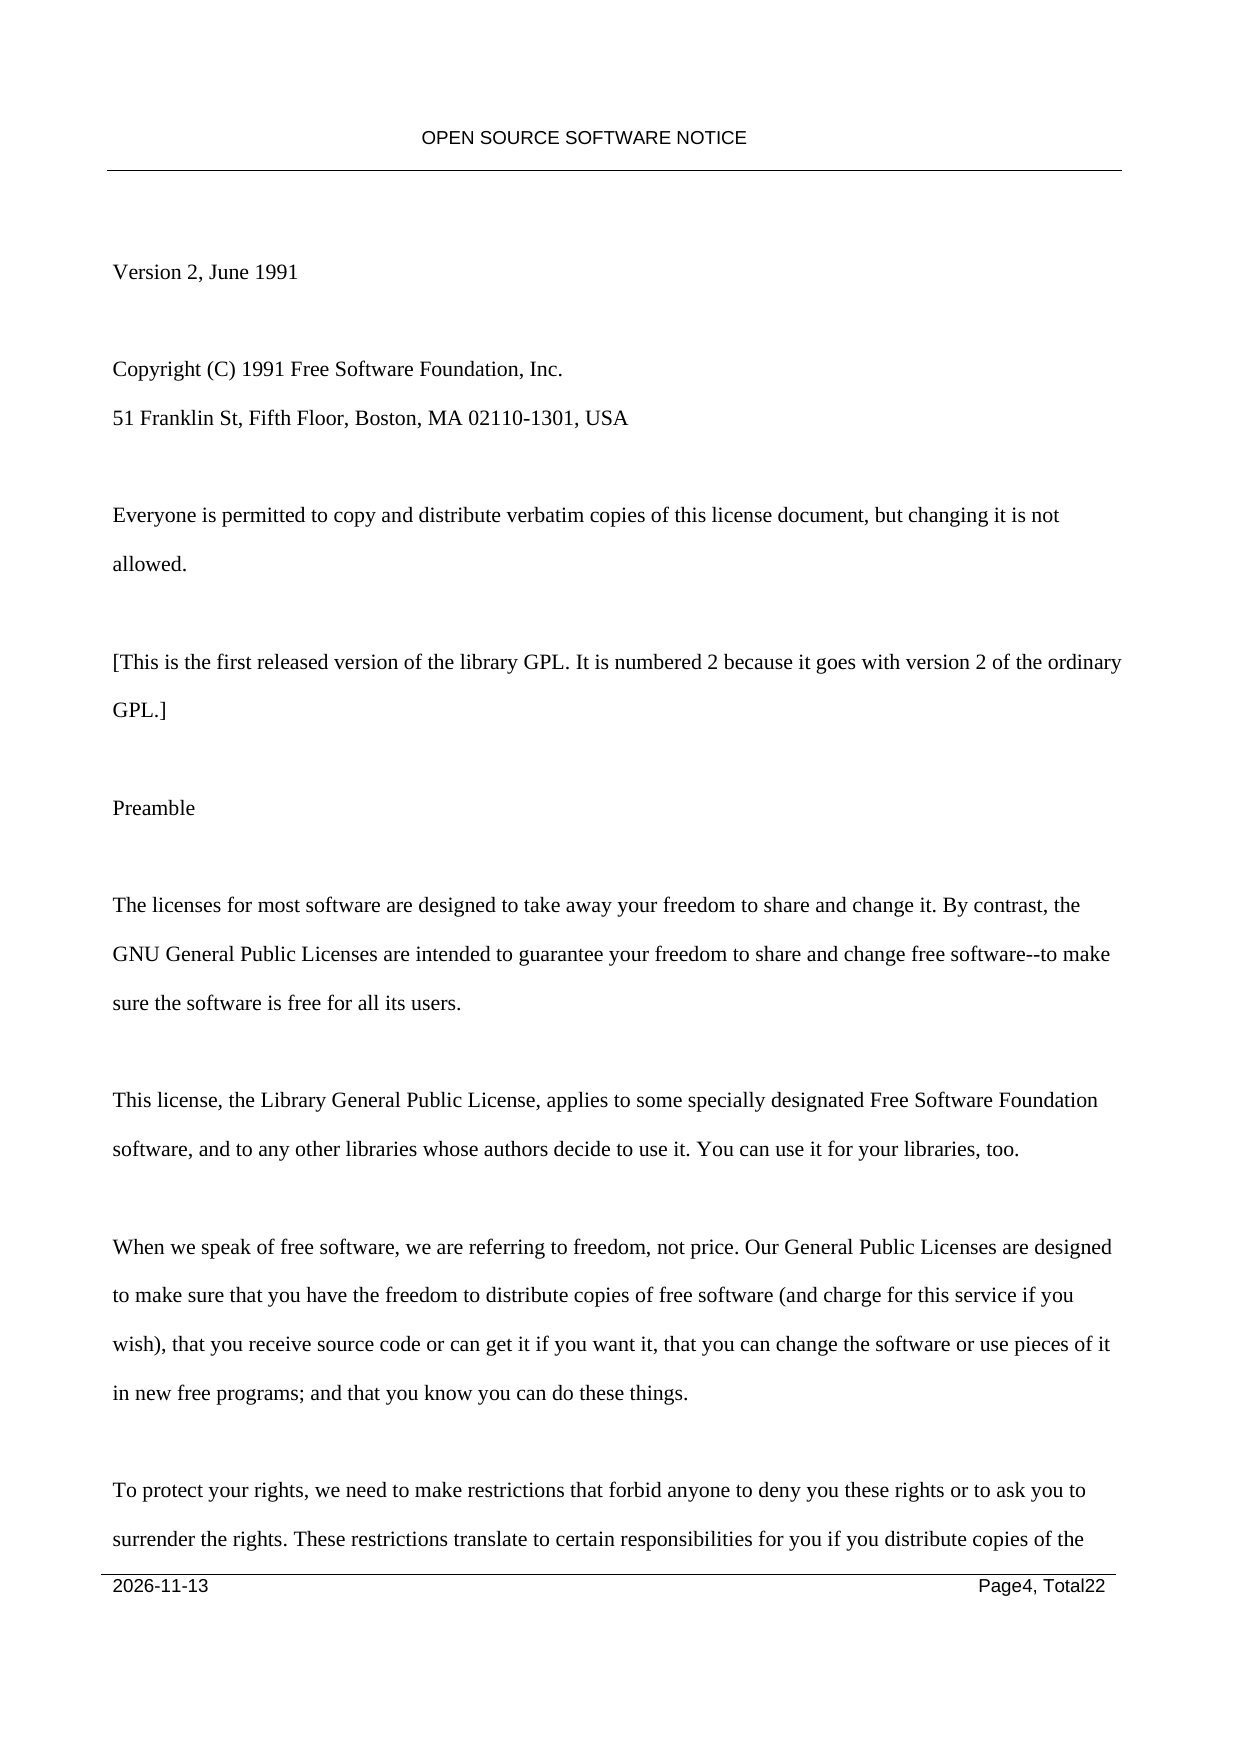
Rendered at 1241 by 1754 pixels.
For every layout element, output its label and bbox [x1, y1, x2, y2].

text [112, 206, 1128, 1555]
